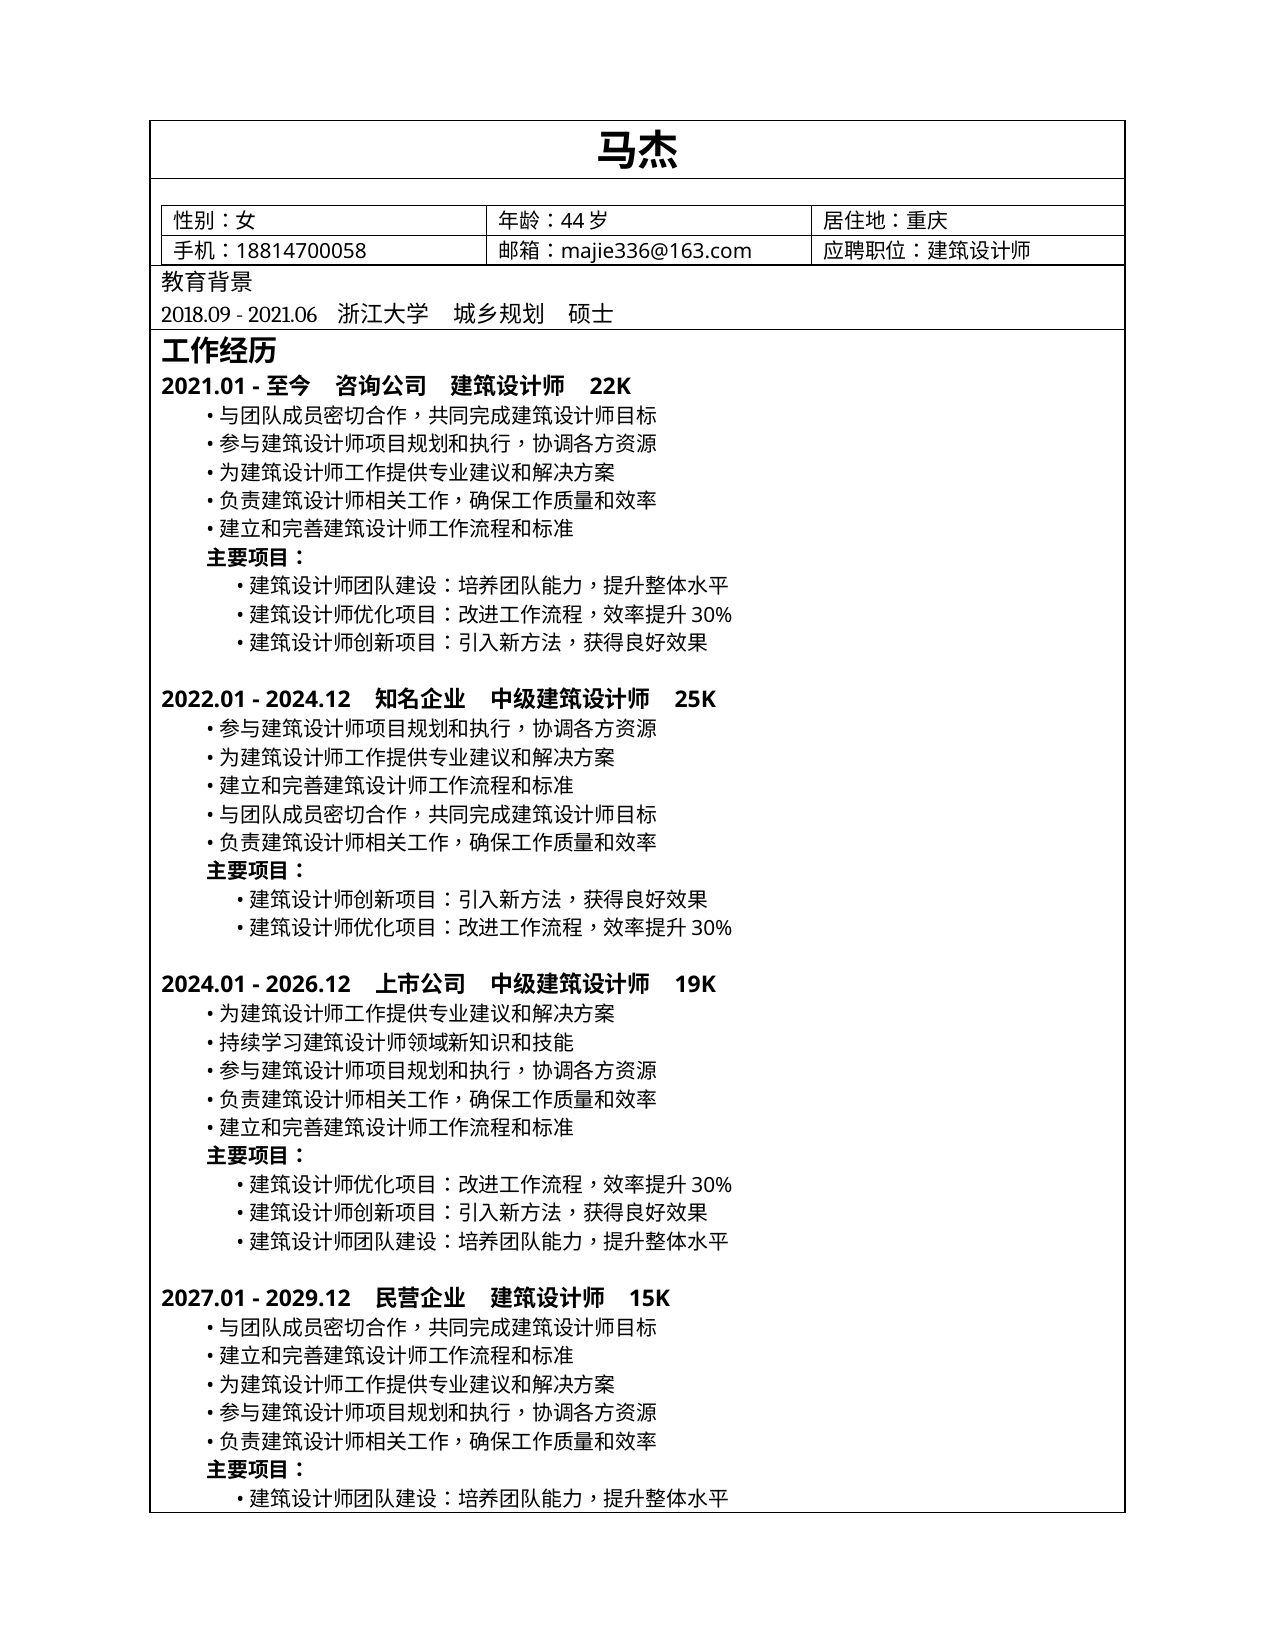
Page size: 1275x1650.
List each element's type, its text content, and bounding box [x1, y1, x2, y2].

table_header 马杰 [151, 121, 1124, 178]
table_cell [151, 179, 1124, 265]
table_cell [151, 330, 1124, 1512]
table_cell 教育背景 2018.09 - 2021.06 浙江大学 城乡规划 硕士 [151, 266, 1124, 329]
